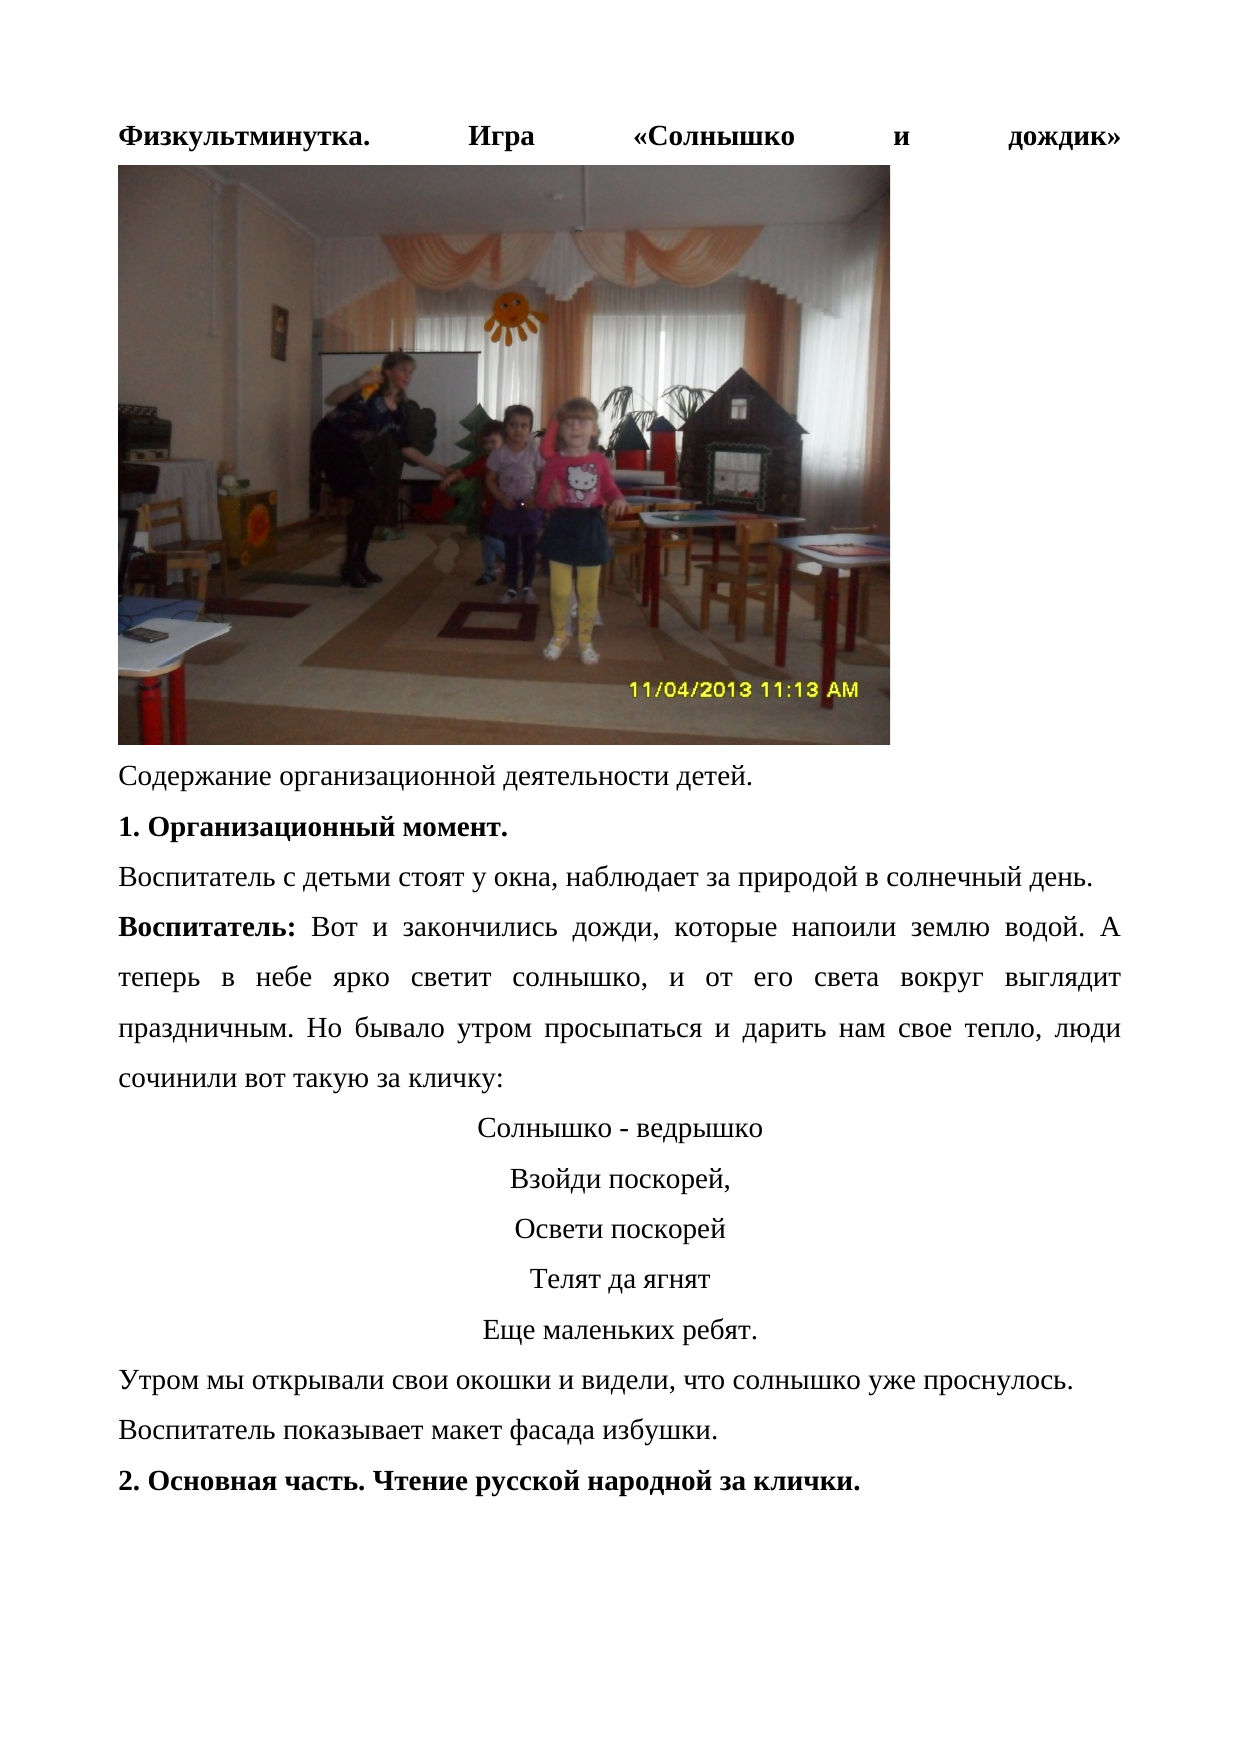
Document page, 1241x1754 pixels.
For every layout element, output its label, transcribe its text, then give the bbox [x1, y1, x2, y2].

picture [118, 165, 891, 745]
text Содержание организационной деятельности детей. [118, 758, 1122, 792]
text Утром мы открывали свои окошки и видели, что солнышко уже проснулось. [118, 1362, 1122, 1396]
text Телят да ягнят [118, 1261, 1122, 1295]
text Воспитатель показывает макет фасада избушки. [118, 1412, 1122, 1446]
text Воспитатель с детьми стоят у окна, наблюдает за природой в солнечный день. [118, 859, 1122, 892]
text Еще маленьких ребят. [118, 1312, 1122, 1345]
text Воспитатель: Вот и закончились дожди, которые напоили землю водой. А теперь в небе ярко светит солнышко, и от его света вокруг выглядит праздничным. Но бывало утром просыпаться и дарить нам свое тепло, люди сочинили вот такую за кличку: [118, 909, 1122, 1094]
text Солнышко - ведрышко [118, 1111, 1122, 1144]
text 2. Основная часть. Чтение русской народной за клички. [118, 1463, 1122, 1496]
text Освети поскорей [118, 1211, 1122, 1245]
text Взойди поскорей, [118, 1161, 1122, 1194]
text 1. Организационный момент. [118, 809, 1122, 842]
